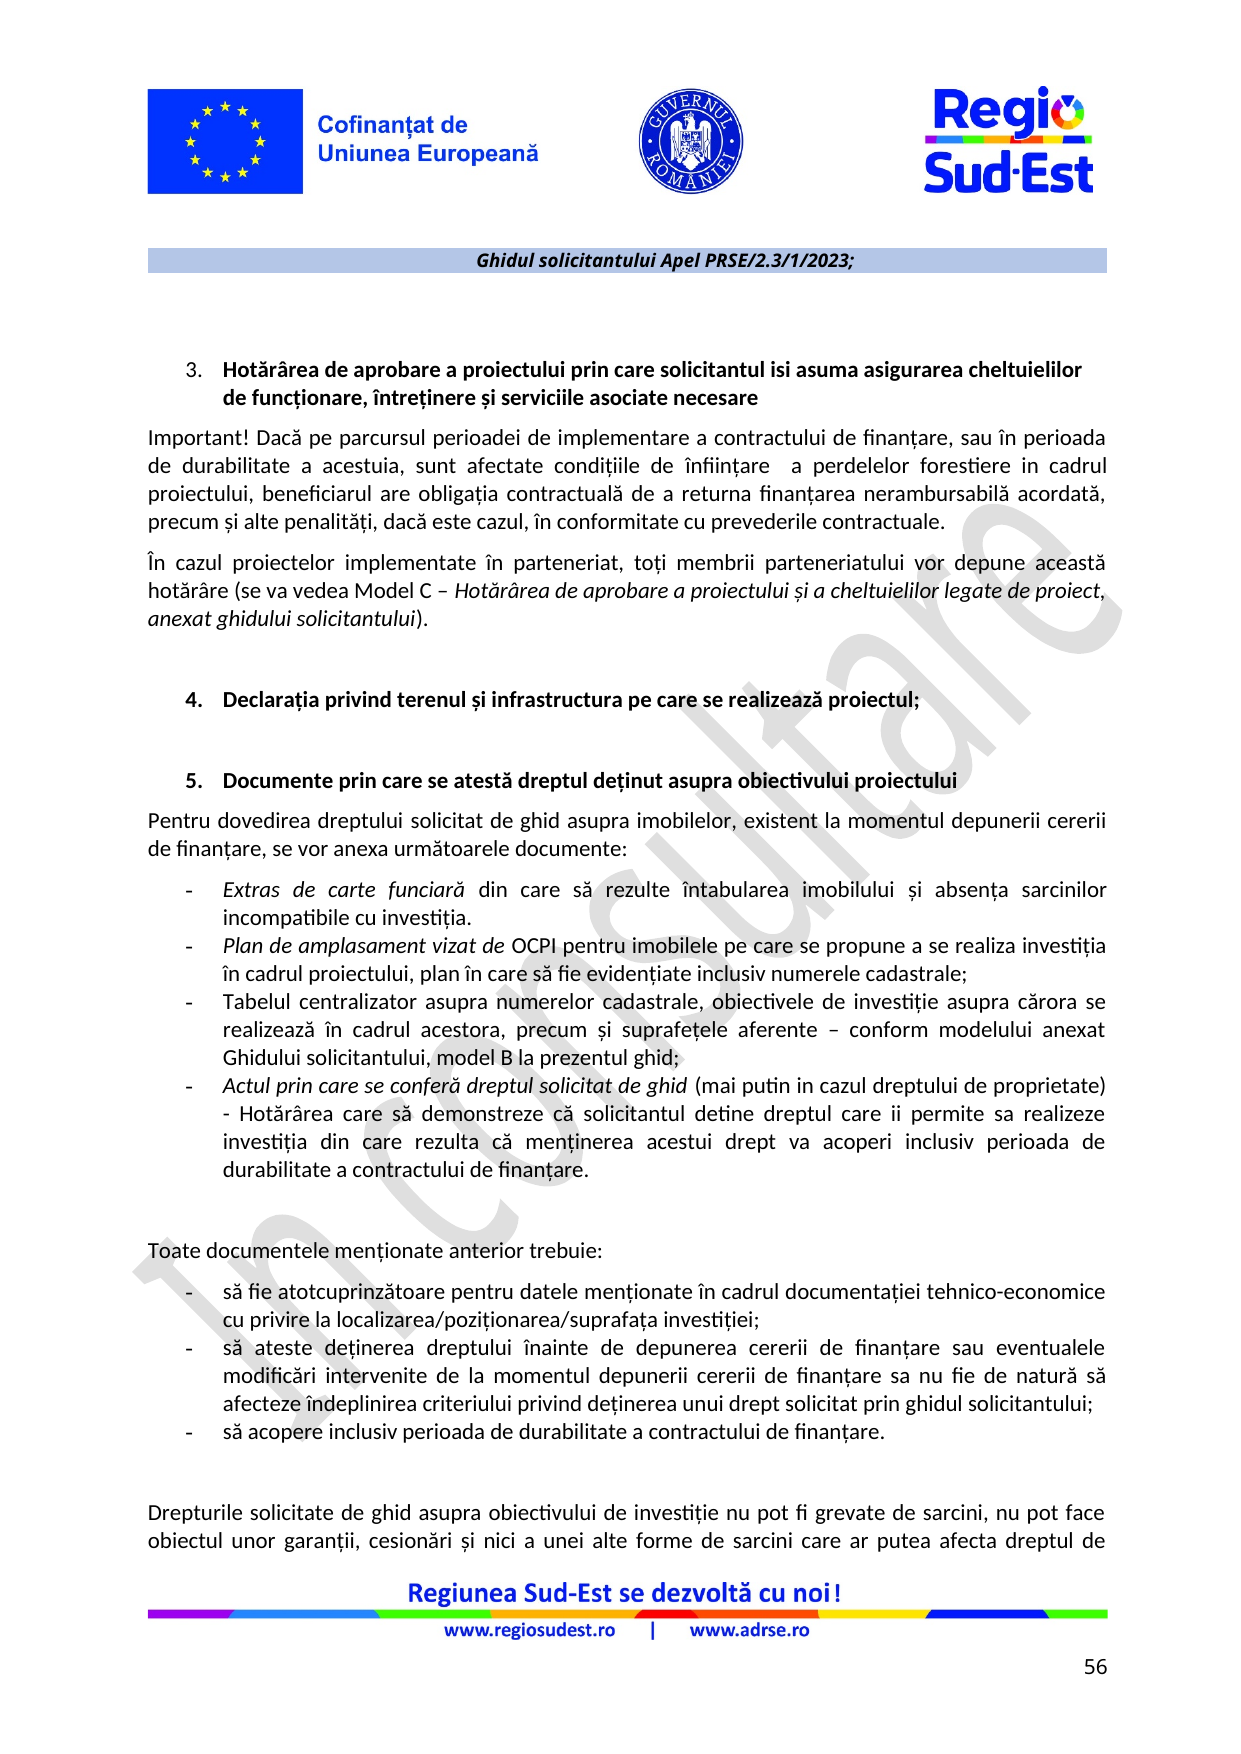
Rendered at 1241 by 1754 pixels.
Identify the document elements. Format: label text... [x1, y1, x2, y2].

picture [147, 1582, 1108, 1640]
list Tabelul centralizator asupra numerelor cadastrale, obiectivele de investiție asupra cărora se realizează în cadrul acestora, precum și suprafețele aferente – conform modelului anexat Ghidului solicitantului, model B la prezentul ghid; [185, 987, 1107, 1071]
text Pentru dovedirea dreptului solicitat de ghid asupra imobilelor, existent la momentul depunerii cererii de finanțare, se vor anexa următoarele documente: [148, 807, 1107, 863]
list Documente prin care se atestă dreptul deținut asupra obiectivului proiectului [185, 766, 1107, 794]
text Toate documentele menţionate anterior trebuie: [148, 1236, 1107, 1264]
list să ateste deținerea dreptului înainte de depunerea cererii de finanțare sau eventualele modificări intervenite de la momentul depunerii cererii de finanțare sa nu fie de natură să afecteze îndeplinirea criteriului privind deținerea unui drept solicitat prin ghidul solicitantului; [185, 1333, 1107, 1417]
list Actul prin care se conferă dreptul solicitat de ghid (mai putin in cazul dreptului de proprietate) - Hotărârea care să demonstreze că solicitantul detine dreptul care ii permite sa realizeze investiția din care rezulta că menținerea acestui drept va acoperi inclusiv perioada de durabilitate a contractului de finanțare. [185, 1071, 1107, 1183]
list Hotărârea de aprobare a proiectului prin care solicitantul isi asuma asigurarea cheltuielilor de funcționare, întreținere și serviciile asociate necesare [185, 355, 1107, 411]
list să acopere inclusiv perioada de durabilitate a contractului de finanțare. [185, 1417, 1107, 1445]
text Important! Dacă pe parcursul perioadei de implementare a contractului de finanțare, sau în perioada de durabilitate a acestuia, sunt afectate condițiile de înfiinţare a perdelelor forestiere in cadrul proiectului, beneficiarul are obligația contractuală de a returna finanțarea nerambursabilă acordată, precum și alte penalități, dacă este cazul, în conformitate cu prevederile contractuale. [148, 423, 1107, 535]
picture [147, 86, 1093, 195]
list Plan de amplasament vizat de OCPI pentru imobilele pe care se propune a se realiza investiția în cadrul proiectului, plan în care să fie evidențiate inclusiv numerele cadastrale; [185, 931, 1107, 987]
text În cazul proiectelor implementate în parteneriat, toți membrii parteneriatului vor depune această hotărâre (se va vedea Model C – Hotărârea de aprobare a proiectului și a cheltuielilor legate de proiect, anexat ghidului solicitantului). [148, 548, 1107, 632]
list să fie atotcuprinzătoare pentru datele menționate în cadrul documentației tehnico-economice cu privire la localizarea/poziționarea/suprafața investiției; [185, 1277, 1107, 1333]
list Extras de carte funciară din care să rezulte întabularea imobilului şi absența sarcinilor incompatibile cu investiția. [185, 875, 1107, 931]
list Declaraţia privind terenul și infrastructura pe care se realizează proiectul; [185, 685, 1107, 713]
